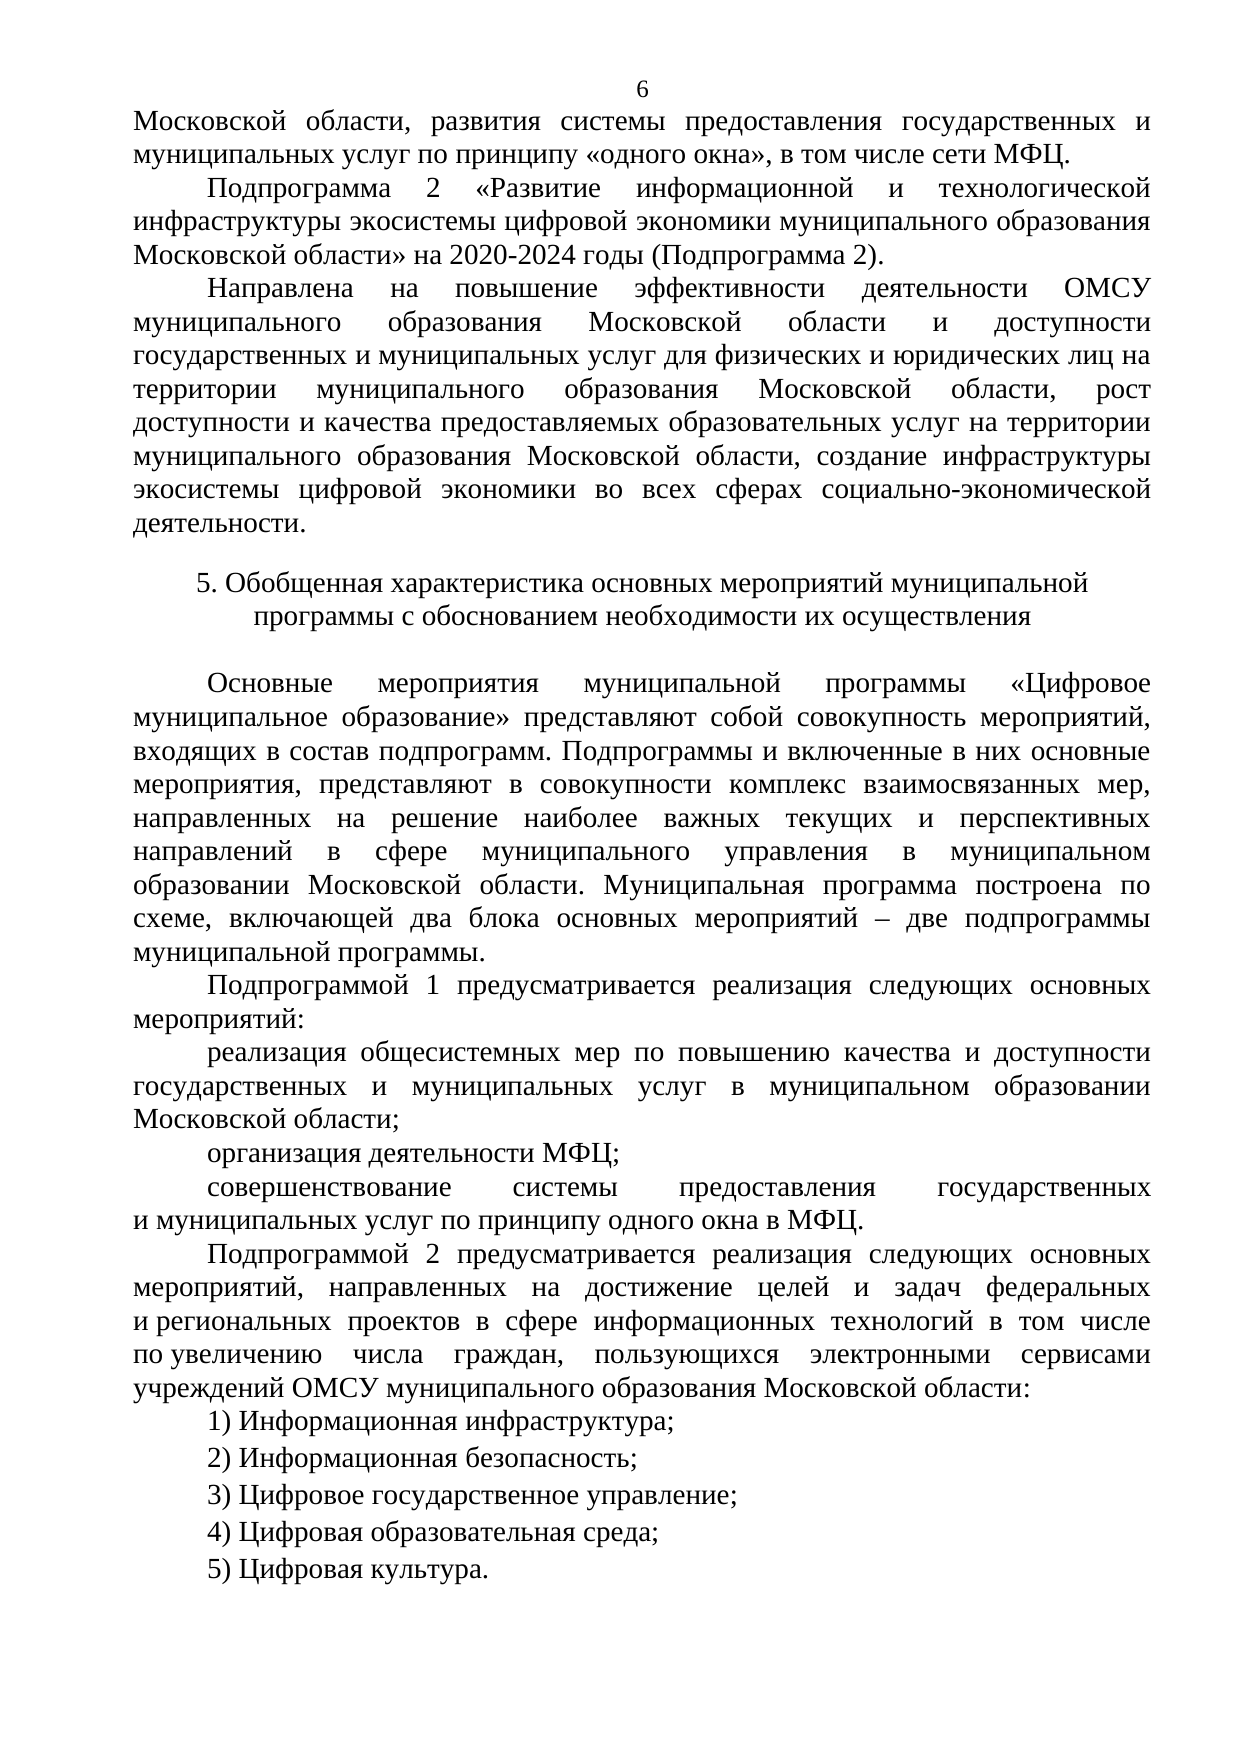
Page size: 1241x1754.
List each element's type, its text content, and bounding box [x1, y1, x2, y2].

text 5) Цифровая культура. [133, 1551, 1152, 1584]
text совершенствование системы предоставления государственных и муниципальных услуг по принципу одного окна в МФЦ. [133, 1169, 1152, 1236]
text 1) Информационная инфраструктура; [133, 1403, 1152, 1437]
text 4) Цифровая образовательная среда; [133, 1514, 1152, 1548]
text 3) Цифровое государственное управление; [133, 1477, 1152, 1511]
text 2) Информационная безопасность; [133, 1440, 1152, 1474]
text реализация общесистемных мер по повышению качества и доступности государственных и муниципальных услуг в муниципальном образовании Московской области; [133, 1034, 1152, 1135]
text Направлена на повышение эффективности деятельности ОМСУ муниципального образования Московской области и доступности государственных и муниципальных услуг для физических и юридических лиц на территории муниципального образования Московской области, рост доступности и качества предоставляемых образовательных услуг на территории муниципального образования Московской области, создание инфраструктуры экосистемы цифровой экономики во всех сферах социально-экономической деятельности. [133, 270, 1152, 539]
text Основные мероприятия муниципальной программы «Цифровое муниципальное образование» представляют собой совокупность мероприятий, входящих в состав подпрограмм. Подпрограммы и включенные в них основные мероприятия, представляют в совокупности комплекс взаимосвязанных мер, направленных на решение наиболее важных текущих и перспективных направлений в сфере муниципального управления в муниципальном образовании Московской области. Муниципальная программа построена по схеме, включающей два блока основных мероприятий – две подпрограммы муниципальной программы. [133, 666, 1152, 967]
text Подпрограммой 2 предусматривается реализация следующих основных мероприятий, направленных на достижение целей и задач федеральных и региональных проектов в сфере информационных технологий в том числе по увеличению числа граждан, пользующихся электронными сервисами учреждений ОМСУ муниципального образования Московской области: [133, 1236, 1152, 1403]
text Подпрограммой 1 предусматривается реализация следующих основных мероприятий: [133, 967, 1152, 1034]
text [133, 103, 1152, 170]
text 5. Обобщенная характеристика основных мероприятий муниципальной программы с обоснованием необходимости их осуществления [133, 565, 1152, 632]
text организация деятельности МФЦ; [133, 1135, 1152, 1169]
text Подпрограмма 2 «Развитие информационной и технологической инфраструктуры экосистемы цифровой экономики муниципального образования Московской области» на 2020-2024 годы (Подпрограмма 2). [133, 170, 1152, 270]
